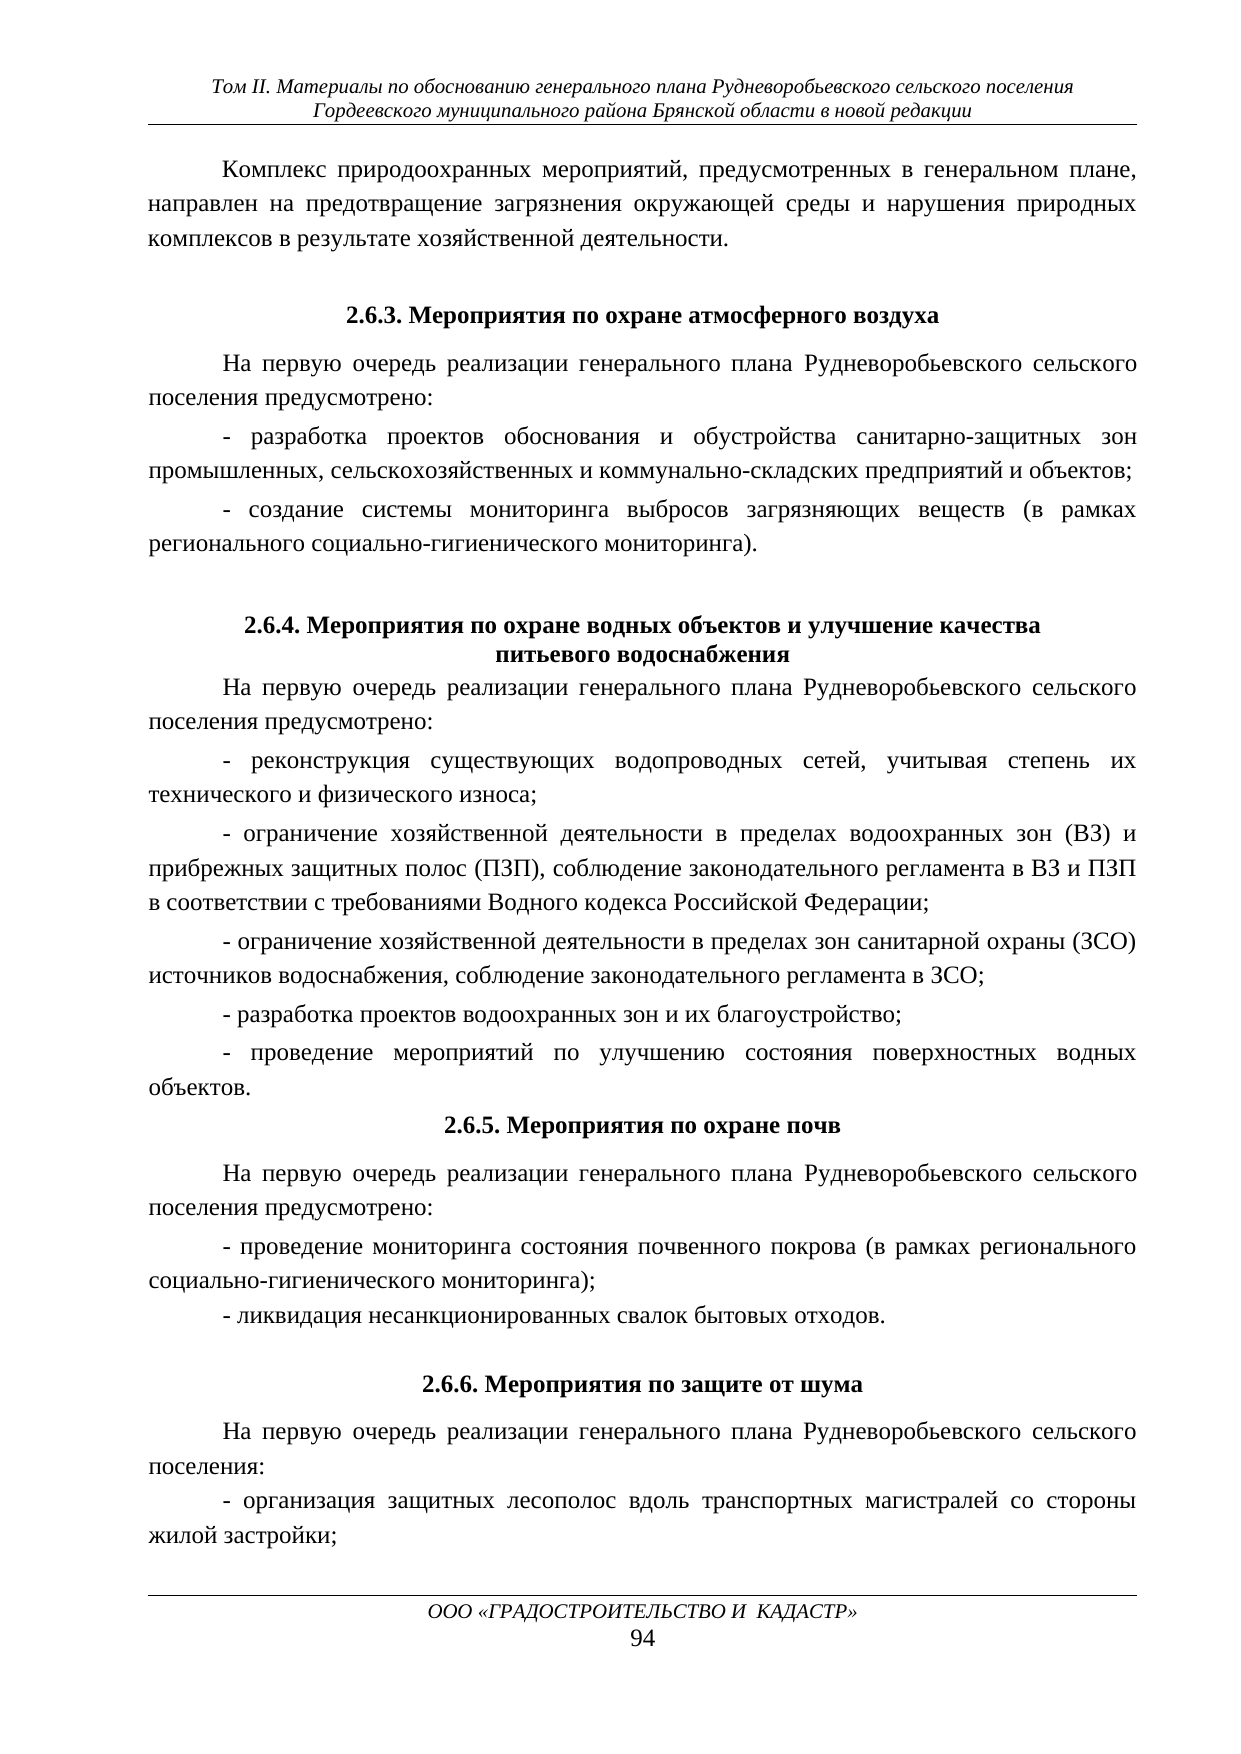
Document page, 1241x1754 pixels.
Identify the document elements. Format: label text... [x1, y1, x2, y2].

text - ликвидация несанкционированных свалок бытовых отходов. [148, 1300, 1137, 1329]
text - ограничение хозяйственной деятельности в пределах зон санитарной охраны (ЗСО) источников водоснабжения, соблюдение законодательного регламента в ЗСО; [148, 926, 1137, 989]
text На первую очередь реализации генерального плана Рудневоробьевского сельского поселения предусмотрено: [148, 672, 1137, 735]
text На первую очередь реализации генерального плана Рудневоробьевского сельского поселения: [148, 1416, 1137, 1479]
text - разработка проектов обоснования и обустройства санитарно-защитных зон промышленных, сельскохозяйственных и коммунально-складских предприятий и объектов; [148, 421, 1137, 484]
text 2.6.6. Мероприятия по защите от шума [148, 1369, 1137, 1398]
text 2.6.3. Мероприятия по охране атмосферного воздуха [148, 300, 1137, 329]
text 2.6.5. Мероприятия по охране почв [148, 1111, 1137, 1139]
text - проведение мониторинга состояния почвенного покрова (в рамках регионального социально-гигиенического мониторинга); [148, 1231, 1137, 1294]
text - организация защитных лесополос вдоль транспортных магистралей со стороны жилой застройки; [148, 1485, 1137, 1548]
text - разработка проектов водоохранных зон и их благоустройство; [148, 999, 1137, 1028]
text - ограничение хозяйственной деятельности в пределах водоохранных зон (ВЗ) и прибрежных защитных полос (ПЗП), соблюдение законодательного регламента в ВЗ и ПЗП в соответствии с требованиями Водного кодекса Российской Федерации; [148, 818, 1137, 916]
text питьевого водоснабжения [148, 639, 1137, 668]
text На первую очередь реализации генерального плана Рудневоробьевского сельского поселения предусмотрено: [148, 348, 1137, 411]
text 2.6.4. Мероприятия по охране водных объектов и улучшение качества [148, 610, 1137, 639]
text Комплекс природоохранных мероприятий, предусмотренных в генеральном плане, направлен на предотвращение загрязнения окружающей среды и нарушения природных комплексов в результате хозяйственной деятельности. [148, 154, 1137, 252]
text - создание системы мониторинга выбросов загрязняющих веществ (в рамках регионального социально-гигиенического мониторинга). [148, 494, 1137, 557]
text На первую очередь реализации генерального плана Рудневоробьевского сельского поселения предусмотрено: [148, 1158, 1137, 1221]
text - реконструкция существующих водопроводных сетей, учитывая степень их технического и физического износа; [148, 745, 1137, 808]
text - проведение мероприятий по улучшению состояния поверхностных водных объектов. [148, 1037, 1137, 1101]
